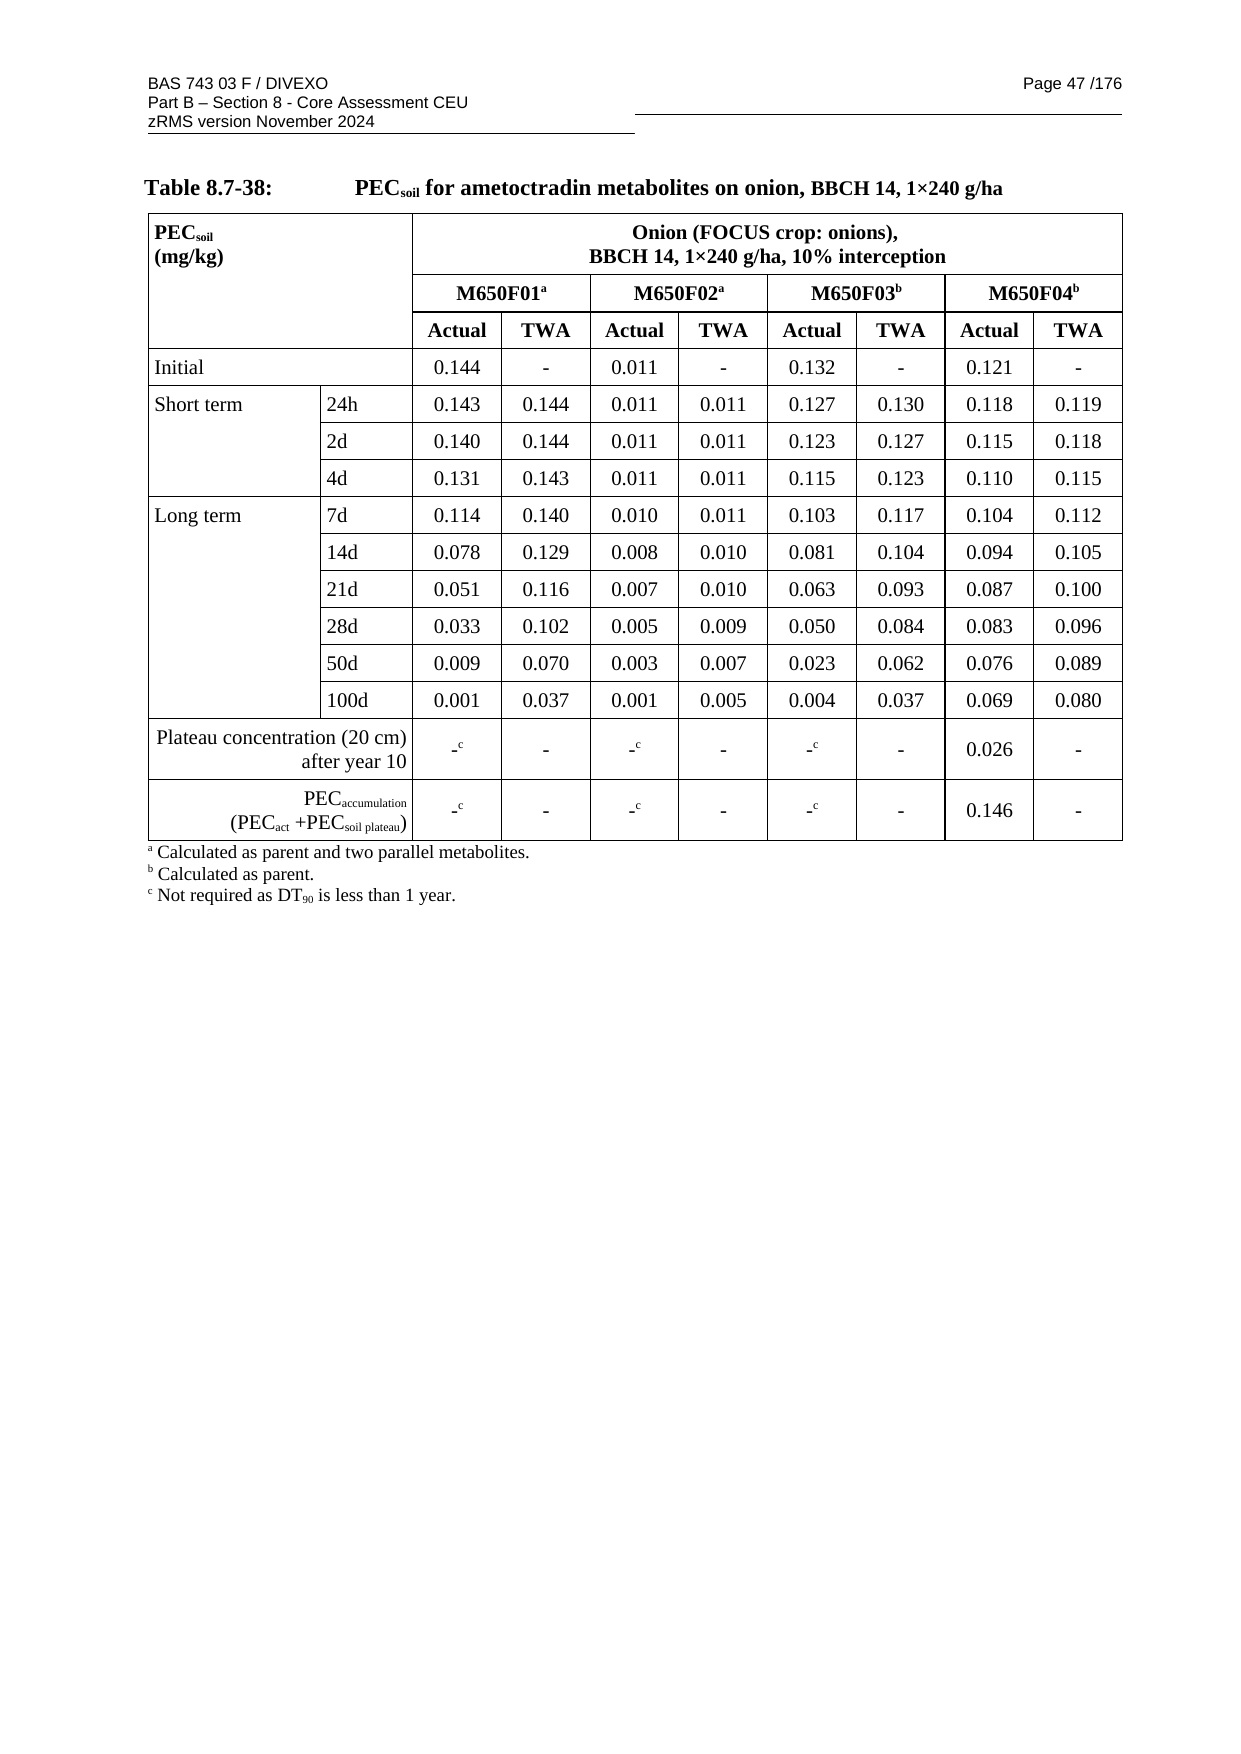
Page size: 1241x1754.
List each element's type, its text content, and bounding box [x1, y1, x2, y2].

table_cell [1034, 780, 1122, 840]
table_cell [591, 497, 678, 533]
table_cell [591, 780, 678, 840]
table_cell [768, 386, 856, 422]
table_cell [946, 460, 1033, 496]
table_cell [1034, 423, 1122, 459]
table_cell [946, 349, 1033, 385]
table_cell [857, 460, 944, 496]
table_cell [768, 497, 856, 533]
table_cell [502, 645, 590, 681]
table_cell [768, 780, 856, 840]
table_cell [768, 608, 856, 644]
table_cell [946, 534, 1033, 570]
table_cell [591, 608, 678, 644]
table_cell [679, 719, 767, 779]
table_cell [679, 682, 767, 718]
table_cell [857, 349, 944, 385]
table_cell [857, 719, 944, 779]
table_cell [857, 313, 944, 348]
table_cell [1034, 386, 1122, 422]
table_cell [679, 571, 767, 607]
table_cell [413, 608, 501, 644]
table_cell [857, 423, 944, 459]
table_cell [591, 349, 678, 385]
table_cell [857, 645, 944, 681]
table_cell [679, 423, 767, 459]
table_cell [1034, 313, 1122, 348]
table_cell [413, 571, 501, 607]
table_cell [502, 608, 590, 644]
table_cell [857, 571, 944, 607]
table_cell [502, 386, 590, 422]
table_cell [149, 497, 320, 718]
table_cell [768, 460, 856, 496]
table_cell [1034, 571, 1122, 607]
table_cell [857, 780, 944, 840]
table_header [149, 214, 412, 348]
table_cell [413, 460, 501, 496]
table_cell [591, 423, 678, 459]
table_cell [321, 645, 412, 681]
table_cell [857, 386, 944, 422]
text Table -: PECsoil for ametoctradin metabolites on onion, BBCH 14, 1×240 g/ha [144, 174, 1122, 201]
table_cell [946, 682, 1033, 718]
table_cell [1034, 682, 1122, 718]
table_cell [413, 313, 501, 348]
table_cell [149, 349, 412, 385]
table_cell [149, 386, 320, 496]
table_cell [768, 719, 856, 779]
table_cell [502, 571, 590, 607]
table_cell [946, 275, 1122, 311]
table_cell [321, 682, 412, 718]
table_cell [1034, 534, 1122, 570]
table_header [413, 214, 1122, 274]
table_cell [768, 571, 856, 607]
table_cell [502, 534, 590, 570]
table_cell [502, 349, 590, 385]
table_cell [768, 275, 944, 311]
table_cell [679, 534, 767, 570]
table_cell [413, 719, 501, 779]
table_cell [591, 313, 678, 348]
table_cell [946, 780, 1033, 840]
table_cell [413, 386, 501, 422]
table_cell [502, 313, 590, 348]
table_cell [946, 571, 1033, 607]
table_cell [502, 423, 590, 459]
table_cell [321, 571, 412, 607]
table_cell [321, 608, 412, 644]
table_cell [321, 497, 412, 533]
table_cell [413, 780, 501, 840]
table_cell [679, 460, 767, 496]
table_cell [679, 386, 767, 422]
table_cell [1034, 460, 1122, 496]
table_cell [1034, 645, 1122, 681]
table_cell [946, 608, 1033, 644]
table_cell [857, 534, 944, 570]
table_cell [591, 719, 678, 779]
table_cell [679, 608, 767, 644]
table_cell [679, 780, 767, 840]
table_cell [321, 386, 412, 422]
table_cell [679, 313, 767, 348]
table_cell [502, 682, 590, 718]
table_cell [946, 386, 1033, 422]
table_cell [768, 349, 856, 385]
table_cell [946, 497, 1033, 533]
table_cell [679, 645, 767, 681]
text c Not required as DT90 is less than 1 year. [148, 884, 1107, 906]
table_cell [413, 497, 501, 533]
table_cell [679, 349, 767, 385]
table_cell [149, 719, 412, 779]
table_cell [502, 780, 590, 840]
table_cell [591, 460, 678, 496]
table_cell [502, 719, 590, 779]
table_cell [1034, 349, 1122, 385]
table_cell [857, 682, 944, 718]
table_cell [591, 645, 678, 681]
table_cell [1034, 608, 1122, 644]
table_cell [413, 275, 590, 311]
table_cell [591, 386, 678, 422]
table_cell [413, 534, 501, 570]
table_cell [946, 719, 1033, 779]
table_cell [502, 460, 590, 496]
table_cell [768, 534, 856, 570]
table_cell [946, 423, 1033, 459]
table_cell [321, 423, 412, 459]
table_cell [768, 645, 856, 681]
text a Calculated as parent and two parallel metabolites. [148, 841, 1107, 863]
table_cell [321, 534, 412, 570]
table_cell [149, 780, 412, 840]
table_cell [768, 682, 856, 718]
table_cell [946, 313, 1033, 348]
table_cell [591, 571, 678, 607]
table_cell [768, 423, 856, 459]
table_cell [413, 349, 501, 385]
text b Calculated as parent. [148, 863, 1107, 884]
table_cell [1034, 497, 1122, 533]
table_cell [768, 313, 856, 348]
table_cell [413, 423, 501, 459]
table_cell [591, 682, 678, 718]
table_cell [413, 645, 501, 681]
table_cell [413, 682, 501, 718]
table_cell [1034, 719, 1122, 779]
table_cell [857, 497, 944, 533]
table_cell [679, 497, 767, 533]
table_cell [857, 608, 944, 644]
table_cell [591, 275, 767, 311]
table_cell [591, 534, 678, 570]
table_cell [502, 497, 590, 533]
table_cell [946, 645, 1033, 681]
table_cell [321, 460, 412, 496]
